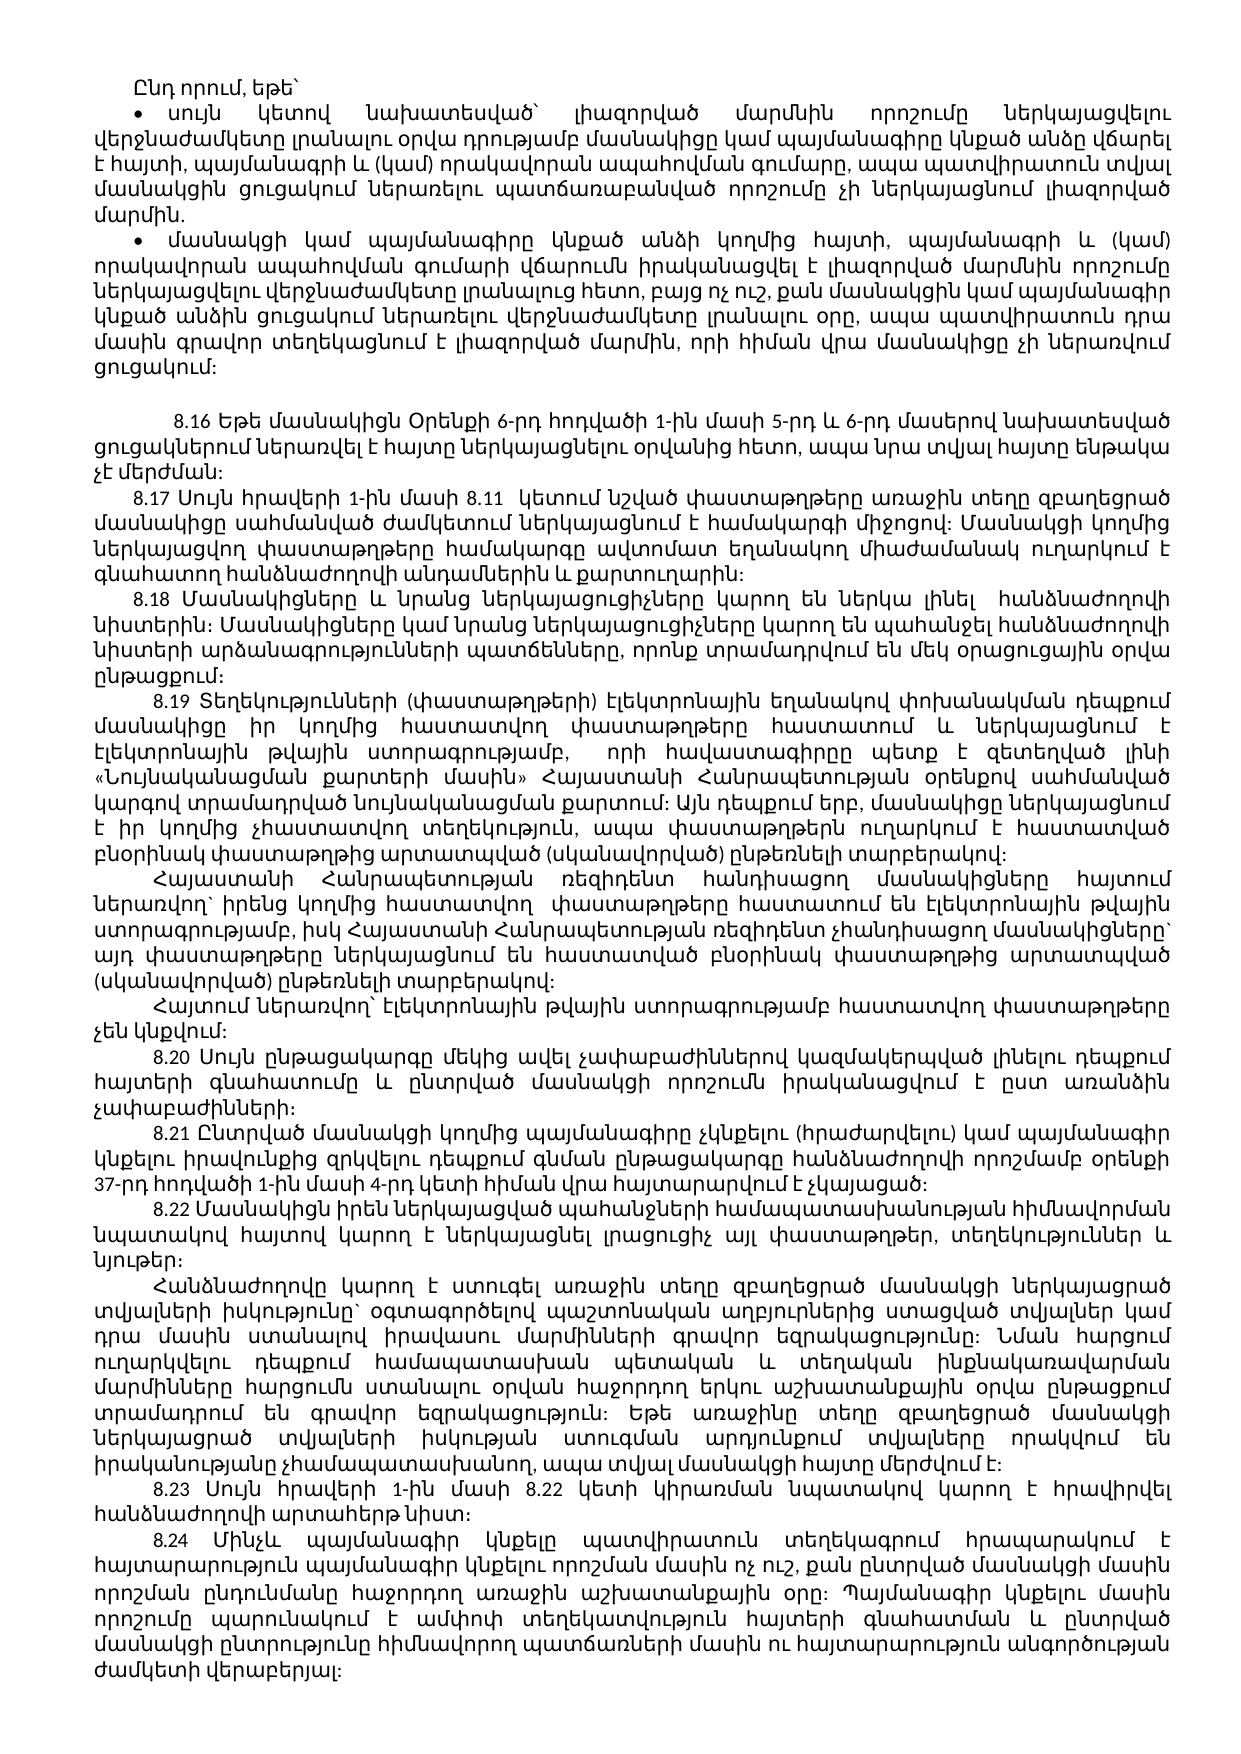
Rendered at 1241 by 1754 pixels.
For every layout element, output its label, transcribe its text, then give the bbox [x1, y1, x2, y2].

text • սույն կետով նախատեսված՝ լիազորված մարմնին որոշումը ներկայացվելու վերջնաժամկետը լրանալու օրվա դրությամբ մասնակիցը կամ պայմանագիրը կնքած անձը վճարել է հայտի, պայմանագրի և (կամ) որակավորան ապահովման գումարը, ապա պատվիրատուն տվյալ մասնակցին ցուցակում ներառելու պատճառաբանված որոշումը չի ներկայացնում լիազորված մարմին. [94, 100, 1171, 227]
text Հայտում ներառվող՝ էլեկտրոնային թվային ստորագրությամբ հաստատվող փաստաթղթերը չեն կնքվում: [94, 993, 1171, 1044]
text 8.21 Ընտրված մասնակցի կողմից պայմանագիրը չկնքելու (հրաժարվելու) կամ պայմանագիր կնքելու իրավունքից զրկվելու դեպքում գնման ընթացակարգը հանձնաժողովի որոշմամբ օրենքի 37-րդ հոդվածի 1-ին մասի 4-րդ կետի հիման վրա հայտարարվում է չկայացած: [94, 1120, 1171, 1197]
text 8.20 Սույն ընթացակարգը մեկից ավել չափաբաժիններով կազմակերպված լինելու դեպքում հայտերի գնահատումը և ընտրված մասնակցի որոշումն իրականացվում է ըստ առանձին չափաբաժինների։ [94, 1044, 1171, 1120]
text 8.17 Սույն հրավերի 1-ին մասի 8.11 կետում նշված փաստաթղթերը առաջին տեղը զբաղեցրած մասնակիցը սահմանված ժամկետում ներկայացնում է համակարգի միջոցով: Մասնակցի կողմից ներկայացվող փաստաթղթերը համակարգը ավտոմատ եղանակող միաժամանակ ուղարկում է գնահատող հանձնաժողովի անդամներին և քարտուղարին: [94, 485, 1171, 587]
text Ընդ որում, եթե՝ [94, 75, 1171, 100]
text • մասնակցի կամ պայմանագիրը կնքած անձի կողմից հայտի, պայմանագրի և (կամ) որակավորան ապահովման գումարի վճարումն իրականացվել է լիազորված մարմնին որոշումը ներկայացվելու վերջնաժամկետը լրանալուց հետո, բայց ոչ ուշ, քան մասնակցին կամ պայմանագիր կնքած անձին ցուցակում ներառելու վերջնաժամկետը լրանալու օրը, ապա պատվիրատուն դրա մասին գրավոր տեղեկացնում է լիազորված մարմին, որի հիման վրա մասնակիցը չի ներառվում ցուցակում: [94, 227, 1171, 380]
text 8.18 Մասնակիցները և նրանց ներկայացուցիչները կարող են ներկա լինել հանձնաժողովի նիստերին։ Մասնակիցները կամ նրանց ներկայացուցիչները կարող են պահանջել հանձնաժողովի նիստերի արձանագրությունների պատճենները, որոնք տրամադրվում են մեկ օրացուցային օրվա ընթացքում։ [94, 587, 1171, 688]
text Հայաստանի Հանրապետության ռեզիդենտ հանդիսացող մասնակիցները հայտում ներառվող` իրենց կողմից հաստատվող փաստաթղթերը հաստատում են էլեկտրոնային թվային ստորագրությամբ, իսկ Հայաստանի Հանրապետության ռեզիդենտ չհանդիսացող մասնակիցները` այդ փաստաթղթերը ներկայացնում են հաստատված բնօրինակ փաստաթղթից արտատպված (սկանավորված) ընթեռնելի տարբերակով: [94, 866, 1171, 993]
text 8.23 Սույն հրավերի 1-ին մասի 8.22 կետի կիրառման նպատակով կարող է հրավիրվել հանձնաժողովի արտահերթ նիստ։ [94, 1476, 1171, 1527]
text Հանձնաժողովը կարող է ստուգել առաջին տեղը զբաղեցրած մասնակցի ներկայացրած տվյալների իսկությունը` օգտագործելով պաշտոնական աղբյուրներից ստացված տվյալներ կամ դրա մասին ստանալով իրավասու մարմինների գրավոր եզրակացությունը: Նման հարցում ուղարկվելու դեպքում համապատասխան պետական և տեղական ինքնակառավարման մարմինները հարցումն ստանալու օրվան հաջորդող երկու աշխատանքային օրվա ընթացքում տրամադրում են գրավոր եզրակացություն: Եթե առաջինը տեղը զբաղեցրած մասնակցի ներկայացրած տվյալների իսկության ստուգման արդյունքում տվյալները որակվում են իրականությանը չհամապատասխանող, ապա տվյալ մասնակցի հայտը մերժվում է: [94, 1273, 1171, 1476]
text 8.22 Մասնակիցն իրեն ներկայացված պահանջների համապատասխանության հիմնավորման նպատակով հայտով կարող է ներկայացնել լրացուցիչ այլ փաստաթղթեր, տեղեկություններ և նյութեր։ [94, 1197, 1171, 1273]
text 8.19 Տեղեկությունների (փաստաթղթերի) էլեկտրոնային եղանակով փոխանակման դեպքում մասնակիցը իր կողմից հաստատվող փաստաթղթերը հաստատում և ներկայացնում է էլեկտրոնային թվային ստորագրությամբ, որի հավաստագիրըը պետք է զետեղված լինի «Նույնականացման քարտերի մասին» Հայաստանի Հանրապետության օրենքով սահմանված կարգով տրամադրված նույնականացման քարտում: Այն դեպքում երբ, մասնակիցը ներկայացնում է իր կողմից չհաստատվող տեղեկություն, ապա փաստաթղթերն ուղարկում է հաստատված բնօրինակ փաստաթղթից արտատպված (սկանավորված) ընթեռնելի տարբերակով: [94, 688, 1171, 866]
text 8.24 Մինչև պայմանագիր կնքելը պատվիրատուն տեղեկագրում հրապարակում է հայտարարություն պայմանագիր կնքելու որոշման մասին ոչ ուշ, քան ընտրված մասնակցի մասին որոշման ընդունմանը հաջորդող առաջին աշխատանքային օրը: Պայմանագիր կնքելու մասին որոշումը պարունակում է ամփոփ տեղեկատվություն հայտերի գնահատման և ընտրված մասնակցի ընտրությունը հիմնավորող պատճառների մասին ու հայտարարություն անգործության ժամկետի վերաբերյալ: [94, 1527, 1171, 1682]
text 8.16 Եթե մասնակիցն Օրենքի 6-րդ հոդվածի 1-ին մասի 5-րդ և 6-րդ մասերով նախատեսված ցուցակներում ներառվել է հայտը ներկայացնելու օրվանից հետո, ապա նրա տվյալ հայտը ենթակա չէ մերժման: [94, 409, 1171, 485]
